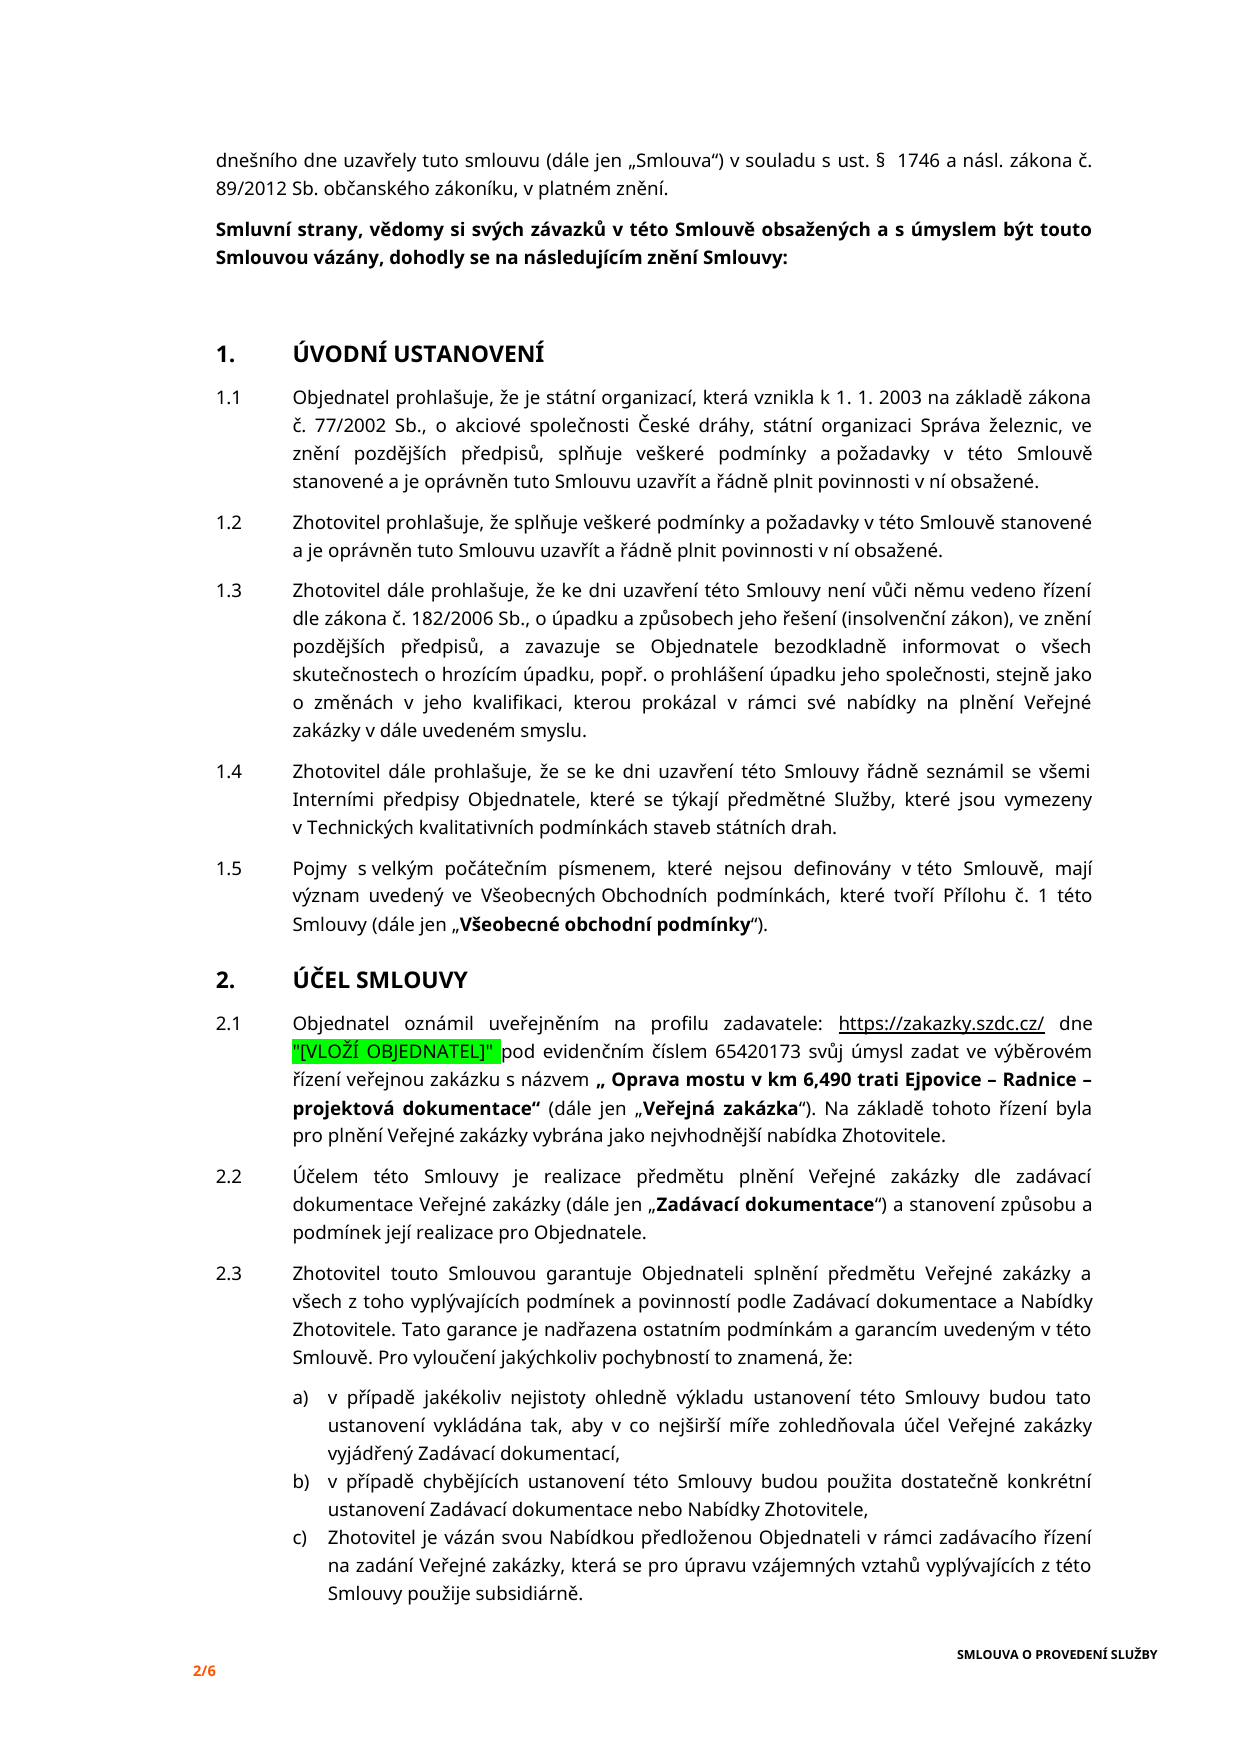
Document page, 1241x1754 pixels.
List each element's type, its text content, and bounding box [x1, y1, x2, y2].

text Zhotovitel dále prohlašuje, že se ke dni uzavření této Smlouvy řádně seznámil se všemi Interními předpisy Objednatele, které se týkají předmětné Služby, které jsou vymezeny v Technických kvalitativních podmínkách staveb státních drah. [216, 758, 1093, 840]
text Objednatel oznámil uveřejněním na profilu zadavatele: https://zakazky.szdc.cz/ dne pod evidenčním číslem 65420173 svůj úmysl zadat ve výběrovém řízení veřejnou zakázku s názvem „ Oprava mostu v km 6,490 trati Ejpovice – Radnice – projektová dokumentace“ (dále jen „Veřejná zakázka“). Na základě tohoto řízení byla pro plnění Veřejné zakázky vybrána jako nejvhodnější nabídka Zhotovitele. [216, 1011, 1093, 1148]
text Zhotovitel touto Smlouvou garantuje Objednateli splnění předmětu Veřejné zakázky a všech z toho vyplývajících podmínek a povinností podle Zadávací dokumentace a Nabídky Zhotovitele. Tato garance je nadřazena ostatním podmínkám a garancím uvedeným v této Smlouvě. Pro vyloučení jakýchkoliv pochybností to znamená, že: [216, 1260, 1093, 1369]
text ÚVODNÍ USTANOVENÍ [216, 338, 1093, 369]
text Zhotovitel prohlašuje, že splňuje veškeré podmínky a požadavky v této Smlouvě stanovené a je oprávněn tuto Smlouvu uzavřít a řádně plnit povinnosti v ní obsažené. [216, 509, 1093, 563]
text v případě chybějících ustanovení této Smlouvy budou použita dostatečně konkrétní ustanovení Zadávací dokumentace nebo Nabídky Zhotovitele, [292, 1468, 1093, 1522]
text dnešního dne uzavřely tuto smlouvu (dále jen „Smlouva“) v souladu s ust. § 1746 a násl. zákona č. 89/2012 Sb. občanského zákoníku, v platném znění. [216, 147, 1093, 201]
text ÚČEL SMLOUVY [216, 964, 1093, 995]
text Smluvní strany, vědomy si svých závazků v této Smlouvě obsažených a s úmyslem být touto Smlouvou vázány, dohodly se na následujícím znění Smlouvy: [216, 216, 1093, 269]
text Zhotovitel dále prohlašuje, že ke dni uzavření této Smlouvy není vůči němu vedeno řízení dle zákona č. 182/2006 Sb., o úpadku a způsobech jeho řešení (insolvenční zákon), ve znění pozdějších předpisů, a zavazuje se Objednatele bezodkladně informovat o všech skutečnostech o hrozícím úpadku, popř. o prohlášení úpadku jeho společnosti, stejně jako o změnách v jeho kvalifikaci, kterou prokázal v rámci své nabídky na plnění Veřejné zakázky v dále uvedeném smyslu. [216, 578, 1093, 743]
text Zhotovitel je vázán svou Nabídkou předloženou Objednateli v rámci zadávacího řízení na zadání Veřejné zakázky, která se pro úpravu vzájemných vztahů vyplývajících z této Smlouvy použije subsidiárně. [292, 1524, 1093, 1606]
text v případě jakékoliv nejistoty ohledně výkladu ustanovení této Smlouvy budou tato ustanovení vykládána tak, aby v co nejširší míře zohledňovala účel Veřejné zakázky vyjádřený Zadávací dokumentací, [292, 1384, 1093, 1466]
text Účelem této Smlouvy je realizace předmětu plnění Veřejné zakázky dle zadávací dokumentace Veřejné zakázky (dále jen „Zadávací dokumentace“) a stanovení způsobu a podmínek její realizace pro Objednatele. [216, 1163, 1093, 1245]
text Pojmy s velkým počátečním písmenem, které nejsou definovány v této Smlouvě, mají význam uvedený ve Všeobecných Obchodních podmínkách, které tvoří Přílohu č. 1 této Smlouvy (dále jen „Všeobecné obchodní podmínky“). [216, 855, 1093, 936]
text Objednatel prohlašuje, že je státní organizací, která vznikla k 1. 1. 2003 na základě zákona č. 77/2002 Sb., o akciové společnosti České dráhy, státní organizaci Správa železnic, ve znění pozdějších předpisů, splňuje veškeré podmínky a požadavky v této Smlouvě stanovené a je oprávněn tuto Smlouvu uzavřít a řádně plnit povinnosti v ní obsažené. [216, 384, 1093, 494]
